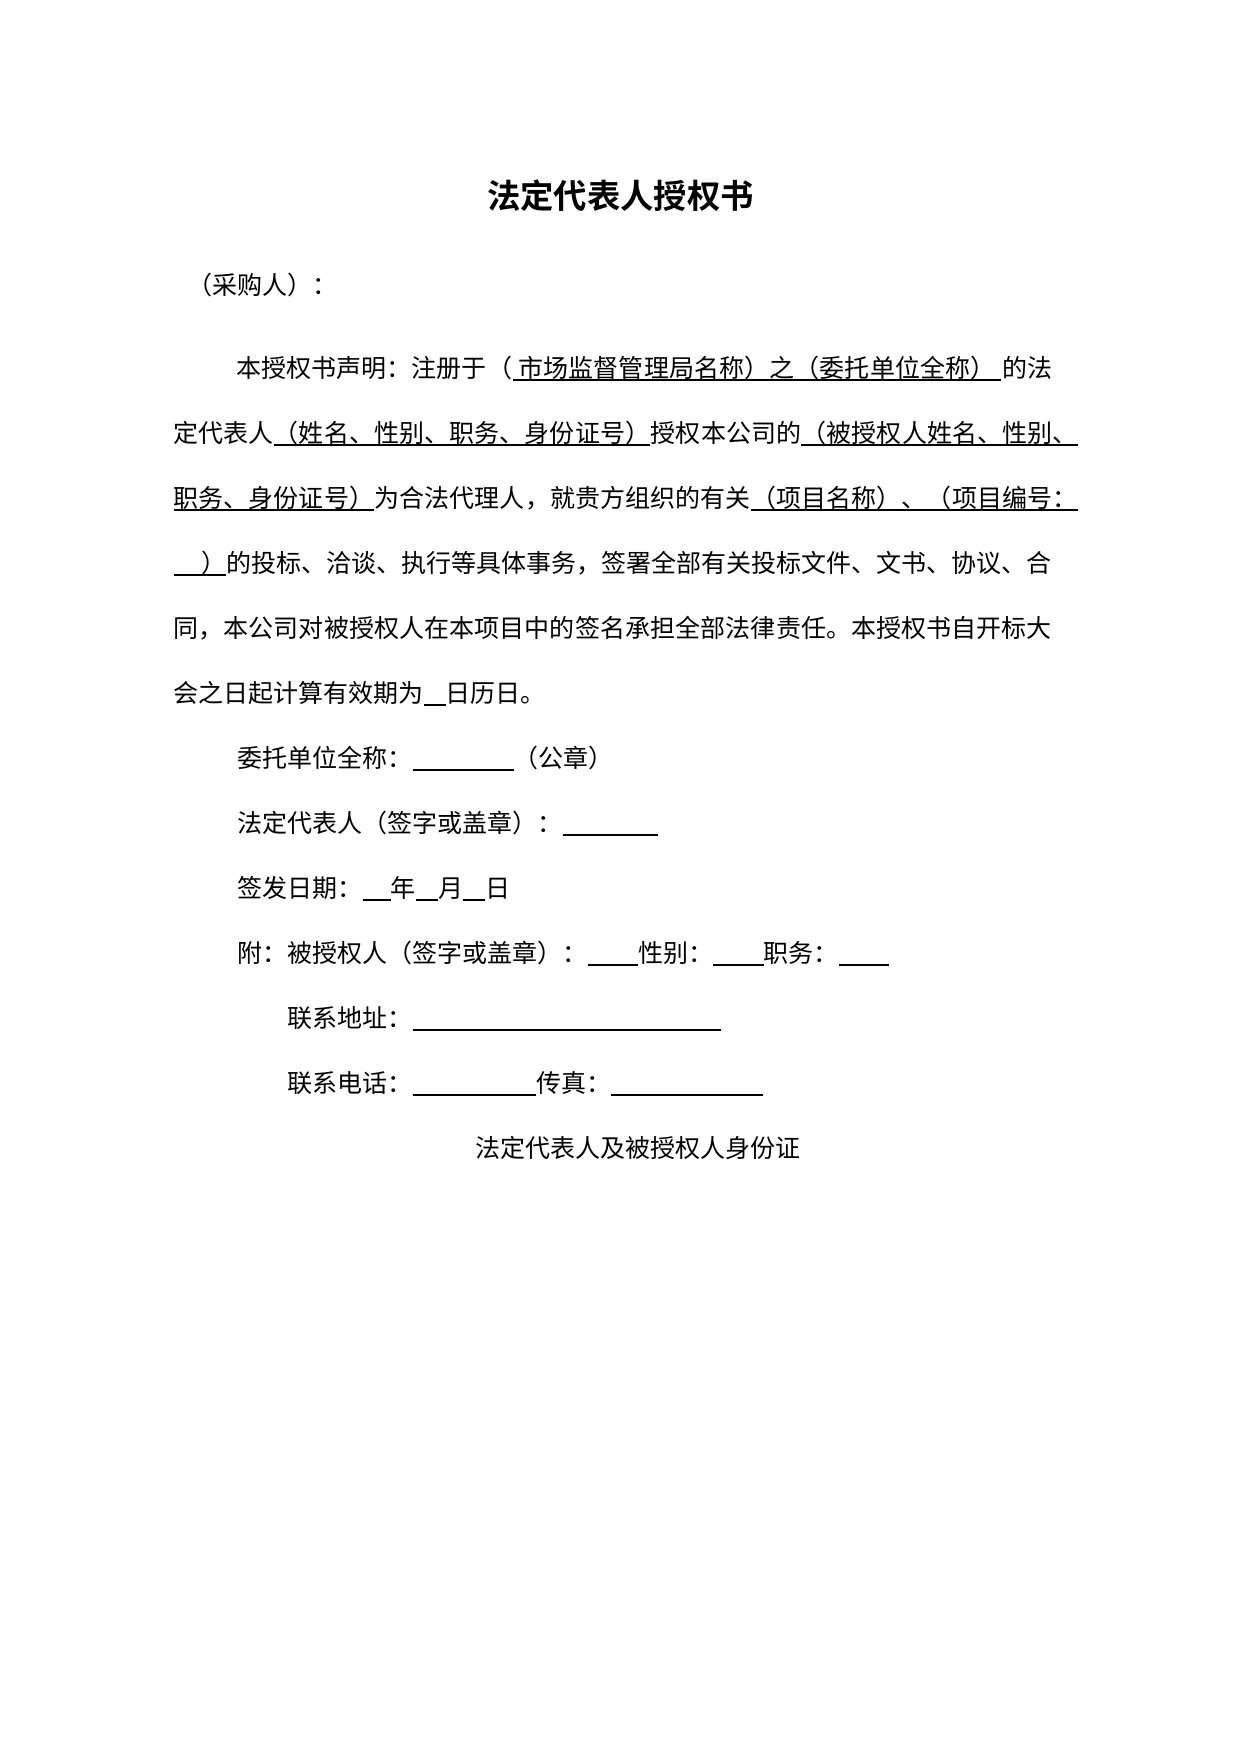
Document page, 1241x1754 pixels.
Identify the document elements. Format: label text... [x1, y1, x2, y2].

text 本授权书声明：注册于（ 市场监督管理局名称）之（委托单位全称） 的法定代表人（姓名、性别、职务、身份证号）授权本公司的（被授权人姓名、性别、职务、身份证号）为合法代理人，就贵方组织的有关（项目名称）、（项目编号： ）的投标、洽谈、执行等具体事务，签署全部有关投标文件、文书、协议、合同，本公司对被授权人在本项目中的签名承担全部法律责任。本授权书自开标大会之日起计算有效期为 日历日。 [173, 334, 1053, 724]
text 法定代表人授权书 [187, 162, 1053, 227]
text （采购人）： [187, 251, 1053, 316]
text 联系电话： 传真： [187, 1049, 1053, 1114]
text 联系地址： [187, 984, 1053, 1049]
text 法定代表人（签字或盖章）： [187, 789, 1053, 854]
text 委托单位全称： （公章） [187, 724, 1053, 789]
text 签发日期： 年 月 日 [187, 854, 1053, 919]
text 附：被授权人（签字或盖章）： 性别： 职务： [187, 919, 1053, 984]
text 法定代表人及被授权人身份证 [187, 1114, 1053, 1179]
